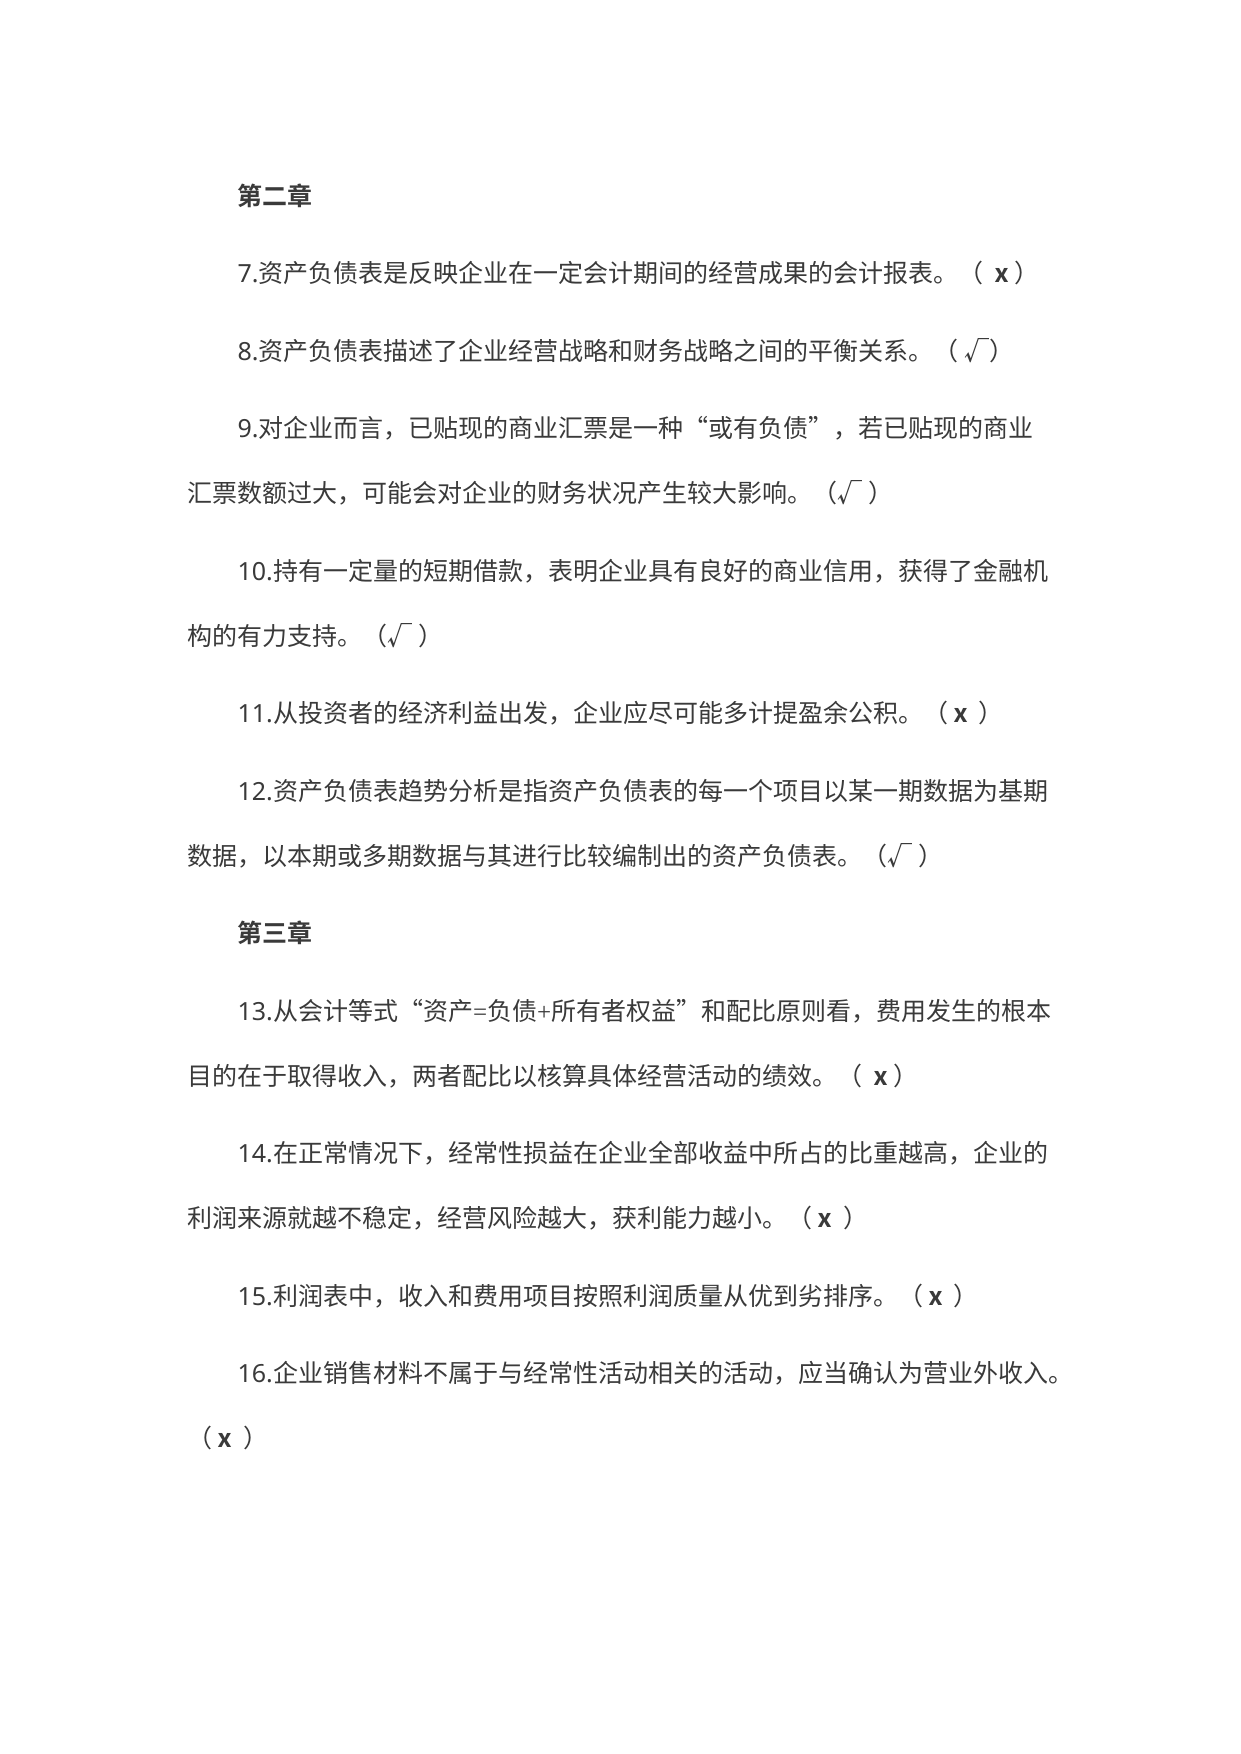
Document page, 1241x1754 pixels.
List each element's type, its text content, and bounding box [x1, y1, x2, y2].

text 12.资产负债表趋势分析是指资产负债表的每一个项目以某一期数据为基期数据，以本期或多期数据与其进行比较编制出的资产负债表。（√ ） [187, 757, 1053, 887]
text 9.对企业而言，已贴现的商业汇票是一种“或有负债”，若已贴现的商业汇票数额过大，可能会对企业的财务状况产生较大影响。（√ ） [187, 394, 1053, 524]
text 13.从会计等式“资产=负债+所有者权益”和配比原则看，费用发生的根本目的在于取得收入，两者配比以核算具体经营活动的绩效。（ ⅹ） [187, 977, 1053, 1107]
text 8.资产负债表描述了企业经营战略和财务战略之间的平衡关系。（ √） [187, 317, 1053, 382]
text 第三章 [187, 899, 1053, 964]
text 10.持有一定量的短期借款，表明企业具有良好的商业信用，获得了金融机构的有力支持。（√ ） [187, 537, 1053, 667]
text 16.企业销售材料不属于与经常性活动相关的活动，应当确认为营业外收入。（ⅹ ） [187, 1339, 1053, 1469]
text 11.从投资者的经济利益出发，企业应尽可能多计提盈余公积。（ⅹ ） [187, 679, 1053, 744]
text 14.在正常情况下，经常性损益在企业全部收益中所占的比重越高，企业的利润来源就越不稳定，经营风险越大，获利能力越小。（ⅹ ） [187, 1119, 1053, 1249]
text 7.资产负债表是反映企业在一定会计期间的经营成果的会计报表。（ ⅹ） [187, 239, 1053, 304]
text 15.利润表中，收入和费用项目按照利润质量从优到劣排序。（ⅹ ） [187, 1262, 1053, 1327]
text 第二章 [187, 162, 1053, 227]
